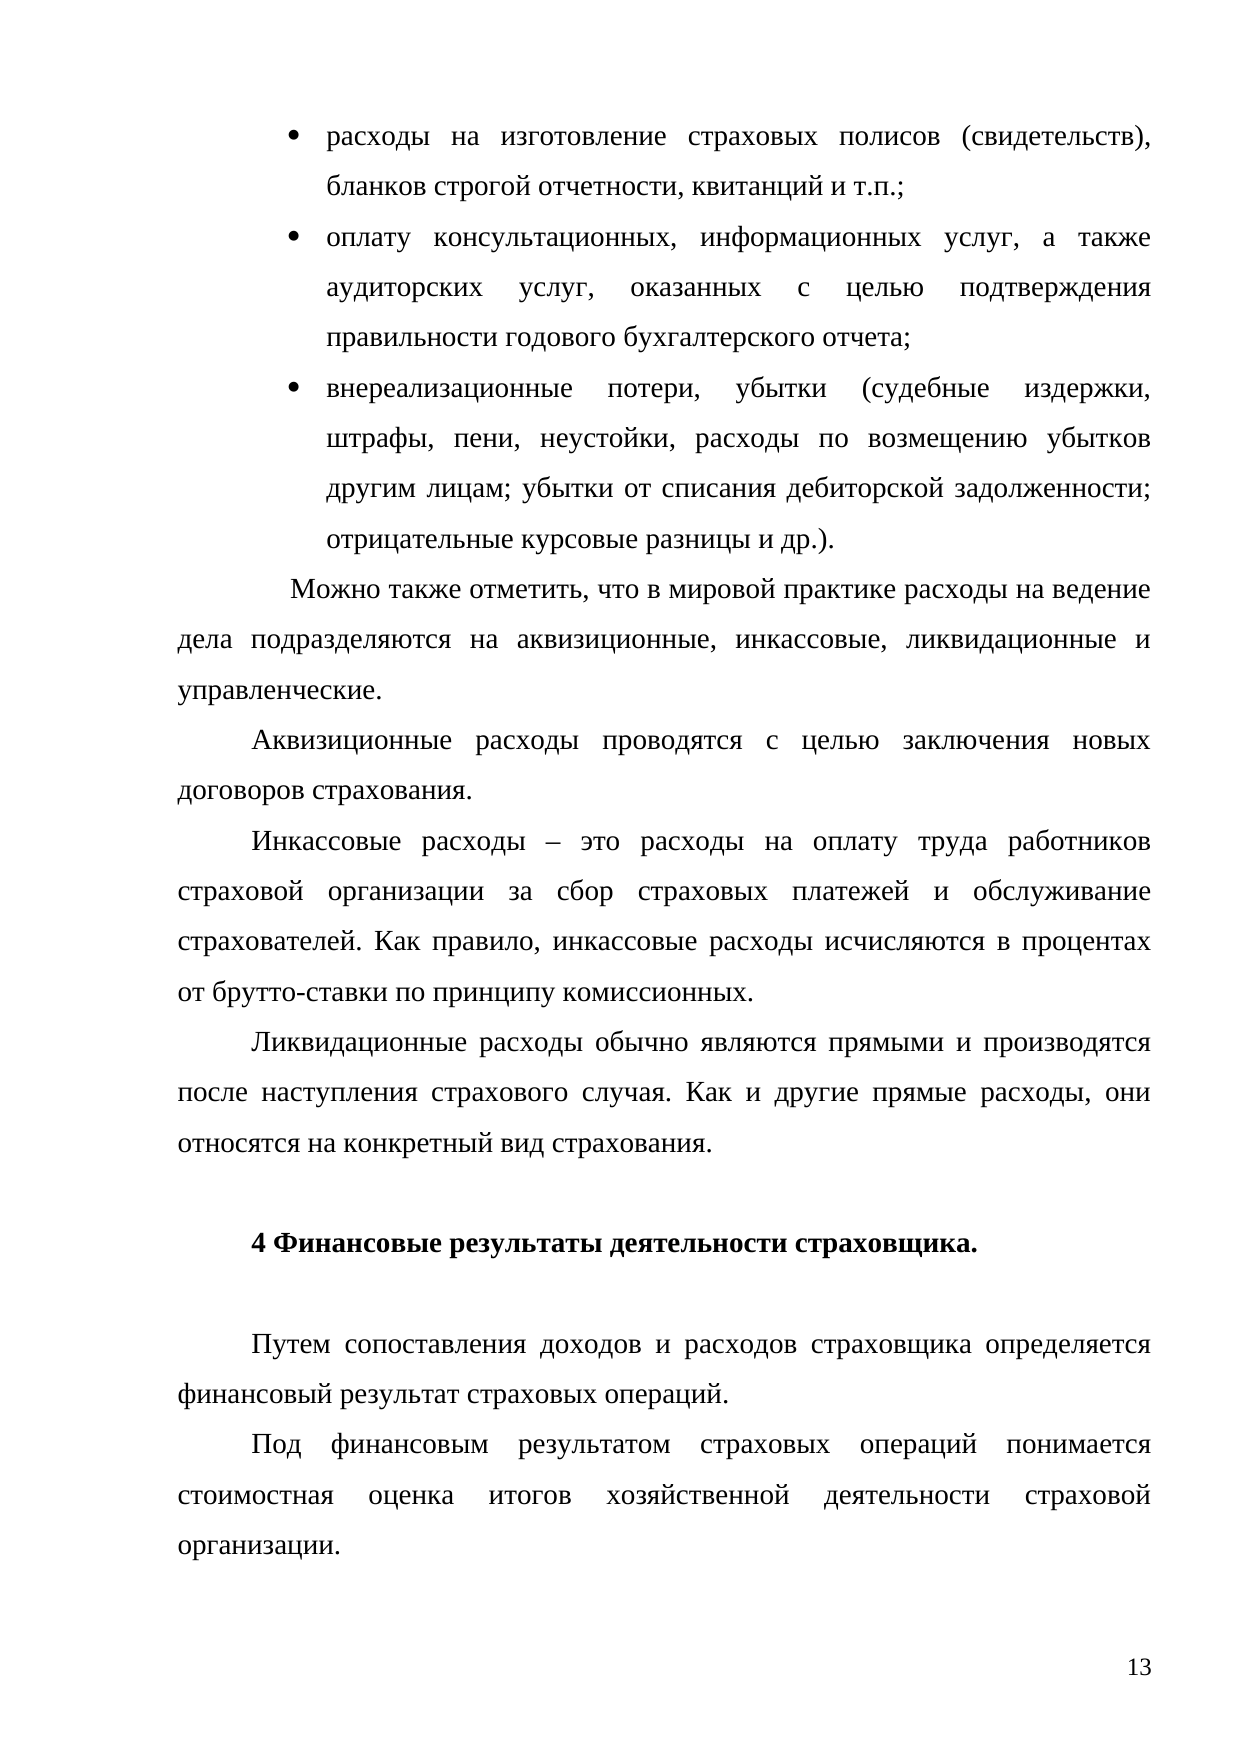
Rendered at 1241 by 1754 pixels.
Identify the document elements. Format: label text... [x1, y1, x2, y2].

text 4 Финансовые результаты деятельности страховщика. [177, 1225, 1152, 1259]
list внереализационные потери, убытки (судебные издержки, штрафы, пени, неустойки, расходы по возмещению убытков другим лицам; убытки от списания дебиторской задолженности; отрицательные курсовые разницы и др.). [288, 370, 1152, 554]
text Путем сопоставления доходов и расходов страховщика определяется финансовый результат страховых операций. [177, 1326, 1152, 1410]
list оплату консультационных, информационных услуг, а также аудиторских услуг, оказанных с целью подтверждения правильности годового бухгалтерского отчета; [288, 219, 1152, 353]
text Инкассовые расходы – это расходы на оплату труда работников страховой организации за сбор страховых платежей и обслуживание страхователей. Как правило, инкассовые расходы исчисляются в процентах от брутто-ставки по принципу комиссионных. [177, 823, 1152, 1007]
text Можно также отметить, что в мировой практике расходы на ведение дела подразделяются на аквизиционные, инкассовые, ликвидационные и управленческие. [177, 571, 1152, 705]
list расходы на изготовление страховых полисов (свидетельств), бланков строгой отчетности, квитанций и т.п.; [288, 118, 1152, 202]
text Ликвидационные расходы обычно являются прямыми и производятся после наступления страхового случая. Как и другие прямые расходы, они относятся на конкретный вид страхования. [177, 1024, 1152, 1158]
text Аквизиционные расходы проводятся с целью заключения новых договоров страхования. [177, 722, 1152, 806]
text Под финансовым результатом страховых операций понимается стоимостная оценка итогов хозяйственной деятельности страховой организации. [177, 1427, 1152, 1561]
